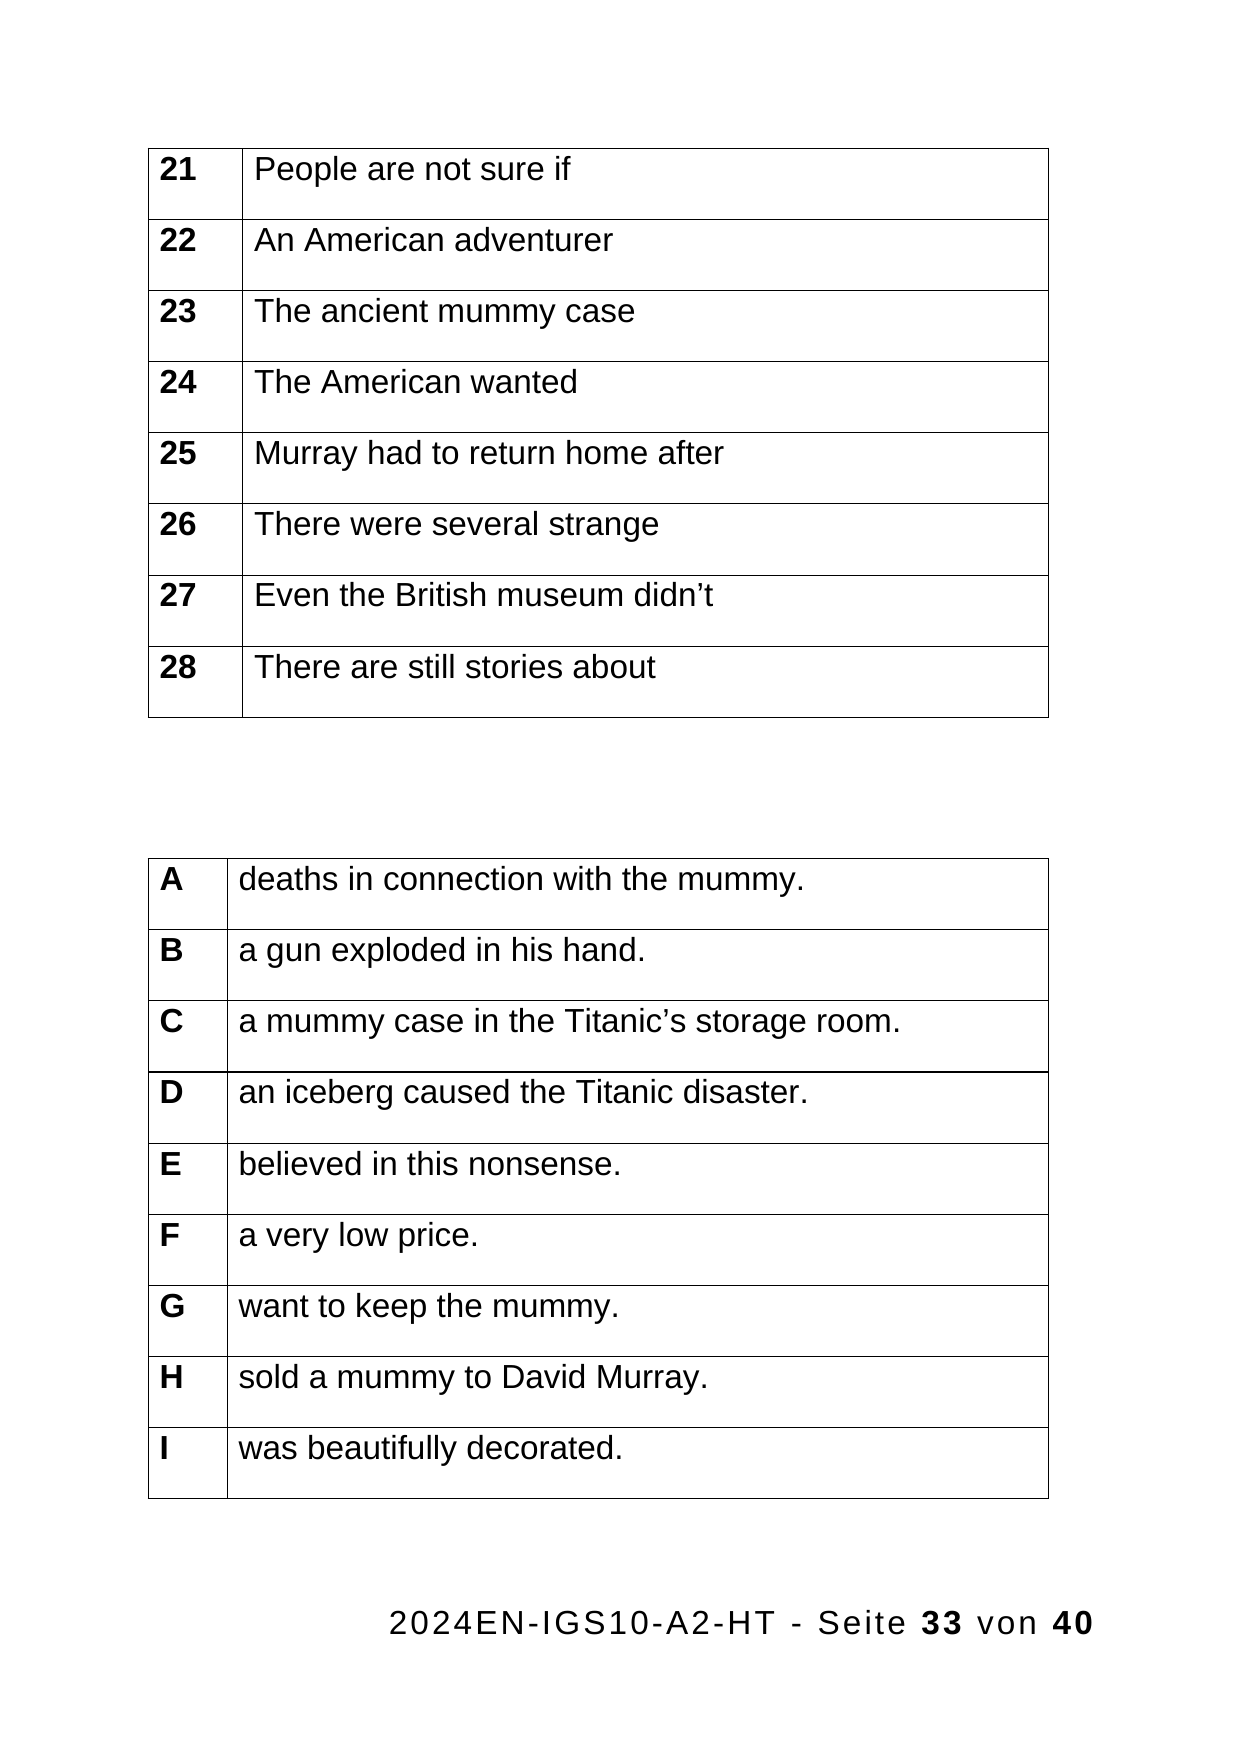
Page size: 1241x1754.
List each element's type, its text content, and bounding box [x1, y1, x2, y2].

table_cell believed in this nonsense. [228, 1144, 1048, 1214]
table_cell 23 [149, 291, 242, 361]
table_cell D [149, 1073, 227, 1143]
table_header deaths in connection with the mummy. [228, 859, 1048, 929]
table_cell a mummy case in the Titanic’s storage room. [228, 1001, 1048, 1071]
table_cell I [149, 1428, 227, 1498]
table_cell Even the British museum didn’t [243, 576, 1048, 646]
table_cell F [149, 1215, 227, 1285]
table_cell Murray had to return home after [243, 433, 1048, 503]
table_cell 24 [149, 362, 242, 432]
table_cell H [149, 1357, 227, 1427]
table_cell 28 [149, 647, 242, 717]
table_cell There were several strange [243, 504, 1048, 574]
table_cell was beautifully decorated. [228, 1428, 1048, 1498]
table_cell 25 [149, 433, 242, 503]
table_cell want to keep the mummy. [228, 1286, 1048, 1356]
table_header People are not sure if [243, 149, 1048, 219]
table_cell C [149, 1001, 227, 1071]
table_cell B [149, 930, 227, 1000]
table_cell 26 [149, 504, 242, 574]
table_cell 27 [149, 576, 242, 646]
table_cell The ancient mummy case [243, 291, 1048, 361]
table_cell The American wanted [243, 362, 1048, 432]
table_cell sold a mummy to David Murray. [228, 1357, 1048, 1427]
table_cell a very low price. [228, 1215, 1048, 1285]
table_cell an iceberg caused the Titanic disaster. [228, 1073, 1048, 1143]
table_header 21 [149, 149, 242, 219]
table_cell 22 [149, 220, 242, 290]
table_cell There are still stories about [243, 647, 1048, 717]
table_header A [149, 859, 227, 929]
table_cell An American adventurer [243, 220, 1048, 290]
table_cell E [149, 1144, 227, 1214]
table_cell a gun exploded in his hand. [228, 930, 1048, 1000]
table_cell G [149, 1286, 227, 1356]
